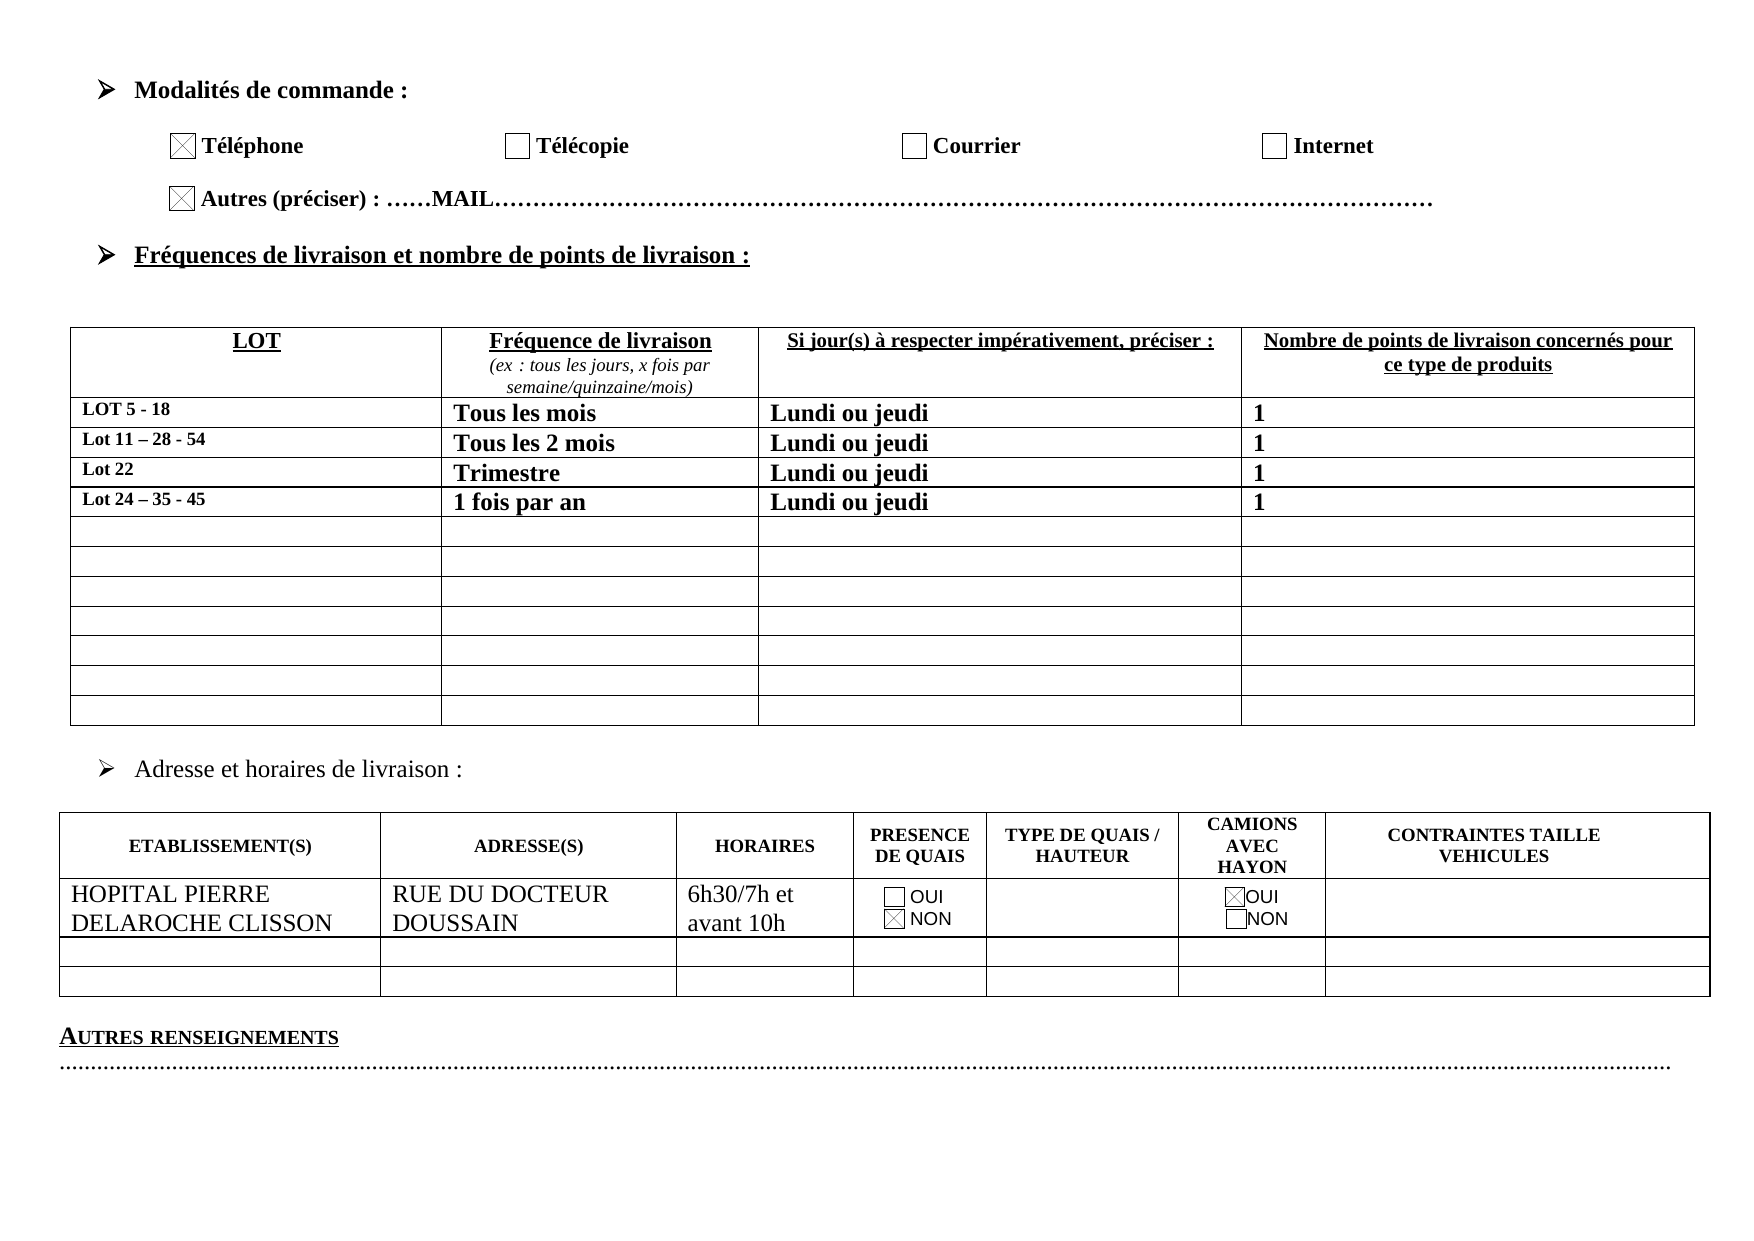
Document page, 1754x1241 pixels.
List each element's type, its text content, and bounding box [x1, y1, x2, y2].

table_cell [987, 967, 1178, 996]
table_header ETABLISSEMENT(S) [60, 813, 380, 878]
table_cell Lot 24 – 35 - 45 [71, 488, 441, 516]
table_header TYPE DE QUAIS / HAUTEUR [987, 813, 1178, 878]
table_cell 1 [1242, 488, 1694, 516]
table_cell [71, 666, 441, 695]
table_cell [1326, 967, 1709, 996]
table_cell [1179, 938, 1325, 966]
table_cell [1242, 636, 1694, 665]
table_cell Lundi ou jeudi [759, 428, 1241, 457]
text Autres (préciser) : ……MAIL…………………………………………………………………………………………………………… [134, 185, 1695, 212]
table_cell [1242, 607, 1694, 635]
table_cell [381, 967, 676, 996]
table_header Si jour(s) à respecter impérativement, préciser : [759, 328, 1241, 397]
table_cell 6h30/7h et avant 10h [677, 879, 853, 936]
list Modalités de commande : [97, 75, 1695, 104]
table_cell [987, 938, 1178, 966]
table_cell [442, 517, 758, 546]
table_cell [442, 547, 758, 576]
table_header HORAIRES [677, 813, 853, 878]
table_cell [442, 607, 758, 635]
table_cell 1 fois par an [442, 488, 758, 516]
table_cell [1242, 517, 1694, 546]
table_cell [442, 666, 758, 695]
table_cell [1242, 696, 1694, 725]
table_cell [1326, 879, 1709, 936]
table_cell [60, 938, 380, 966]
table_cell [759, 666, 1241, 695]
table_cell [71, 636, 441, 665]
table_cell Lot 22 [71, 458, 441, 486]
table_cell [71, 577, 441, 606]
table_cell [854, 938, 986, 966]
list Fréquences de livraison et nombre de points de livraison : [97, 240, 1695, 269]
text Autres renseignements [59, 1021, 1695, 1050]
table_cell [71, 517, 441, 546]
table_cell LOT 5 - 18 [71, 398, 441, 427]
table_cell Lot 11 – 28 - 54 [71, 428, 441, 457]
table_cell 1 [1242, 458, 1694, 486]
table_cell Lundi ou jeudi [759, 458, 1241, 486]
list Adresse et horaires de livraison : [97, 754, 1695, 783]
table_cell Lundi ou jeudi [759, 488, 1241, 516]
table_cell [71, 547, 441, 576]
table_cell [854, 967, 986, 996]
text Téléphone Télécopie Courrier Internet [59, 132, 1695, 159]
table_header Nombre de points de livraison concernés pour ce type de produits [1242, 328, 1694, 397]
table_cell [1242, 666, 1694, 695]
table_cell [759, 636, 1241, 665]
table_cell [759, 696, 1241, 725]
table_cell HOPITAL PIERRE DELAROCHE CLISSON [60, 879, 380, 936]
table_cell [677, 967, 853, 996]
table_cell [987, 879, 1178, 936]
table_cell [1242, 577, 1694, 606]
table_cell 1 [1242, 428, 1694, 457]
table_cell RUE DU DOCTEUR DOUSSAIN [381, 879, 676, 936]
table_cell [1179, 967, 1325, 996]
table_cell [60, 967, 380, 996]
table_cell [759, 607, 1241, 635]
table_cell Tous les 2 mois [442, 428, 758, 457]
table_cell Trimestre [442, 458, 758, 486]
table_cell [759, 577, 1241, 606]
table_cell [71, 607, 441, 635]
table_header CAMIONS AVEC HAYON [1179, 813, 1325, 878]
table_header ADRESSE(S) [381, 813, 676, 878]
table_cell Tous les mois [442, 398, 758, 427]
table_cell [442, 696, 758, 725]
table_cell [442, 577, 758, 606]
table_cell [1242, 547, 1694, 576]
table_cell [759, 517, 1241, 546]
table_cell [442, 636, 758, 665]
table_header CONTRAINTES TAILLE VEHICULES [1326, 813, 1709, 878]
table_cell 1 [1242, 398, 1694, 427]
table_cell [381, 938, 676, 966]
table_cell Lundi ou jeudi [759, 398, 1241, 427]
table_header Fréquence de livraison (ex : tous les jours, x fois par semaine/quinzaine/mois) [442, 328, 758, 397]
table_cell [759, 547, 1241, 576]
table_cell [1326, 938, 1709, 966]
table_cell [677, 938, 853, 966]
table_cell OUI NON [854, 879, 986, 936]
table_header LOT [71, 328, 441, 397]
table_header PRESENCE DE QUAIS [854, 813, 986, 878]
table_cell [71, 696, 441, 725]
table_cell OUI NON [1179, 879, 1325, 936]
